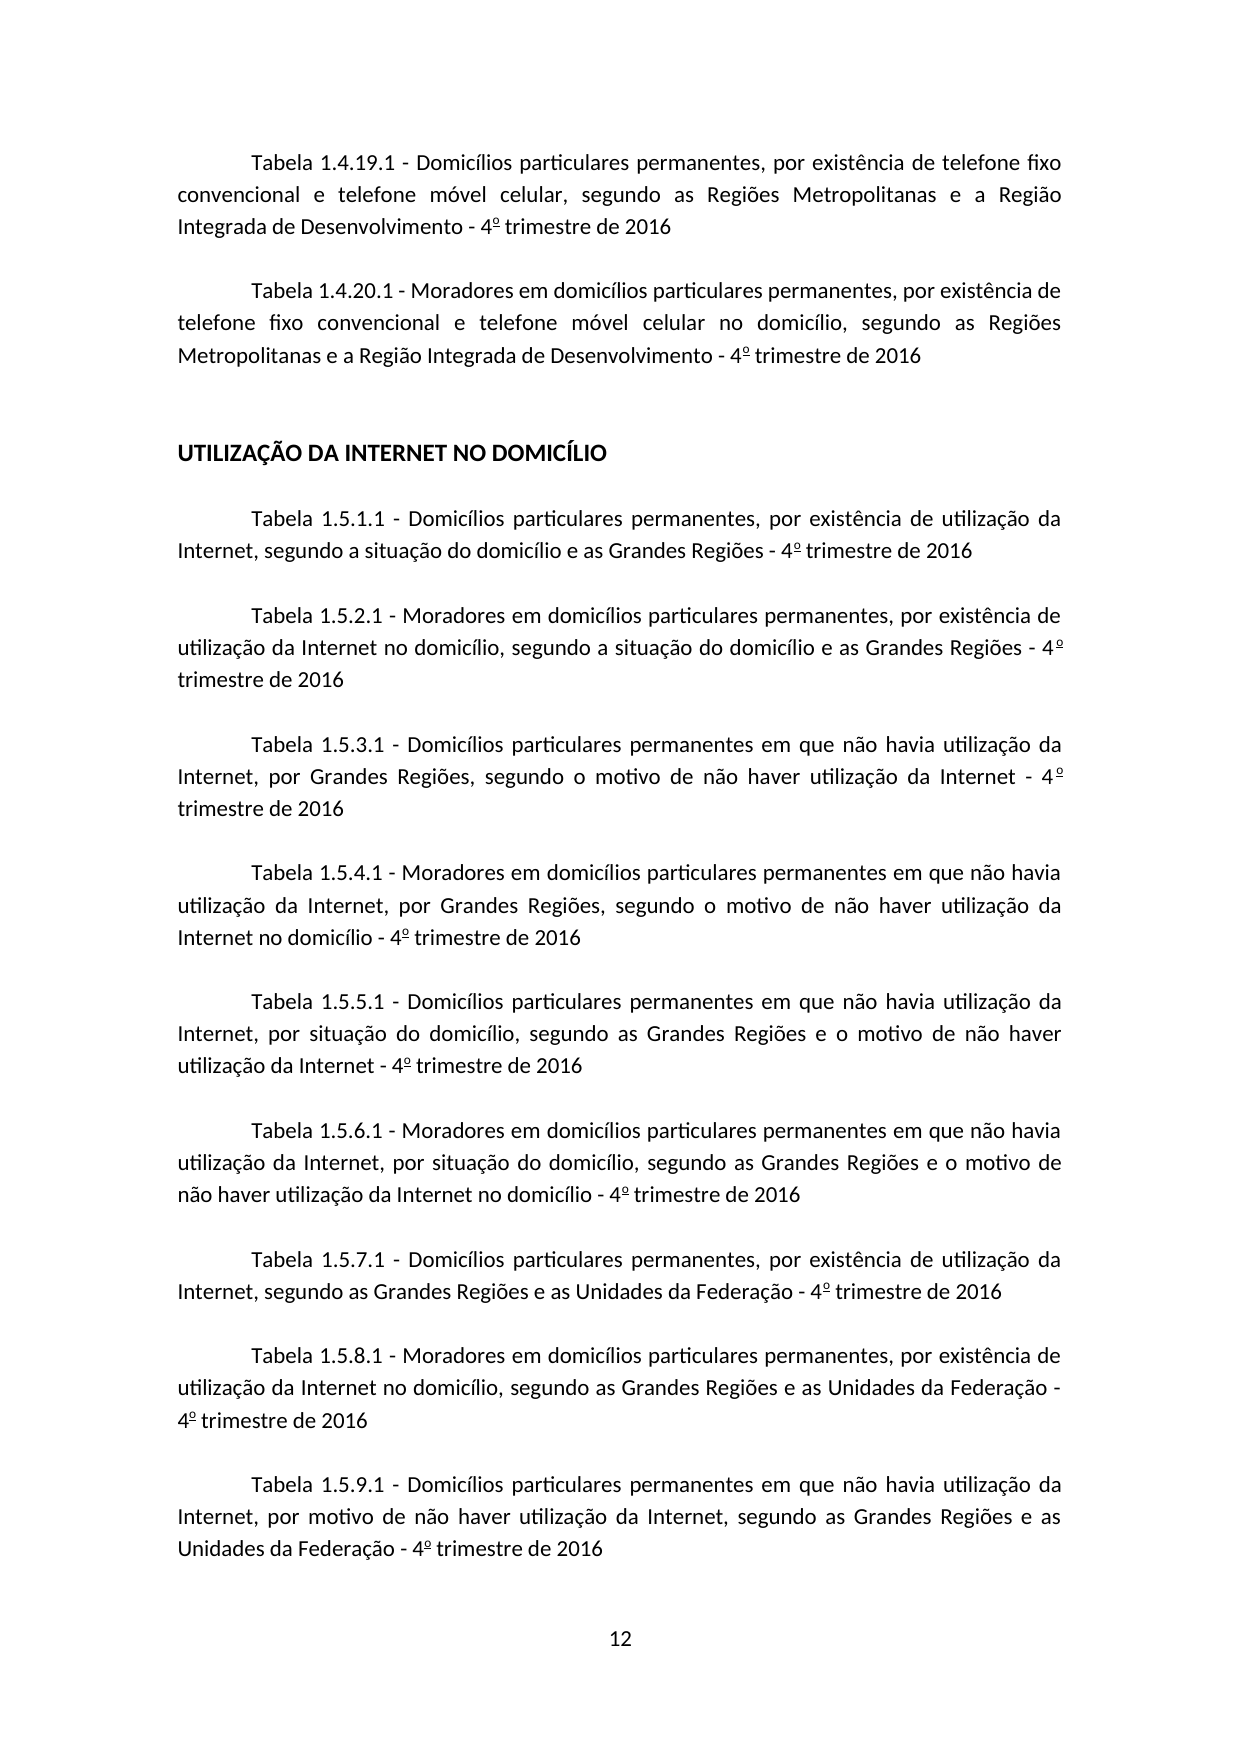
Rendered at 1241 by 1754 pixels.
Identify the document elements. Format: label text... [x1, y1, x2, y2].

text Tabela 1.5.4.1 - Moradores em domicílios particulares permanentes em que não havia utilização da Internet, por Grandes Regiões, segundo o motivo de não haver utilização da Internet no domicílio - 4o trimestre de 2016 [177, 858, 1063, 951]
text Tabela 1.5.3.1 - Domicílios particulares permanentes em que não havia utilização da Internet, por Grandes Regiões, segundo o motivo de não haver utilização da Internet - 4o trimestre de 2016 [177, 730, 1063, 822]
text Tabela 1.5.1.1 - Domicílios particulares permanentes, por existência de utilização da Internet, segundo a situação do domicílio e as Grandes Regiões - 4o trimestre de 2016 [177, 504, 1063, 565]
text Tabela 1.5.9.1 - Domicílios particulares permanentes em que não havia utilização da Internet, por motivo de não haver utilização da Internet, segundo as Grandes Regiões e as Unidades da Federação - 4o trimestre de 2016 [177, 1470, 1063, 1562]
text Tabela 1.5.8.1 - Moradores em domicílios particulares permanentes, por existência de utilização da Internet no domicílio, segundo as Grandes Regiões e as Unidades da Federação - 4o trimestre de 2016 [177, 1341, 1063, 1434]
text UTILIZAÇÃO DA INTERNET NO DOMICÍLIO [177, 437, 1063, 468]
text Tabela 1.4.19.1 - Domicílios particulares permanentes, por existência de telefone fixo convencional e telefone móvel celular, segundo as Regiões Metropolitanas e a Região Integrada de Desenvolvimento - 4o trimestre de 2016 [177, 148, 1063, 240]
text Tabela 1.5.2.1 - Moradores em domicílios particulares permanentes, por existência de utilização da Internet no domicílio, segundo a situação do domicílio e as Grandes Regiões - 4o trimestre de 2016 [177, 601, 1063, 693]
text Tabela 1.5.5.1 - Domicílios particulares permanentes em que não havia utilização da Internet, por situação do domicílio, segundo as Grandes Regiões e o motivo de não haver utilização da Internet - 4o trimestre de 2016 [177, 987, 1063, 1080]
text Tabela 1.5.7.1 - Domicílios particulares permanentes, por existência de utilização da Internet, segundo as Grandes Regiões e as Unidades da Federação - 4o trimestre de 2016 [177, 1245, 1063, 1305]
text Tabela 1.5.6.1 - Moradores em domicílios particulares permanentes em que não havia utilização da Internet, por situação do domicílio, segundo as Grandes Regiões e o motivo de não haver utilização da Internet no domicílio - 4o trimestre de 2016 [177, 1116, 1063, 1208]
text Tabela 1.4.20.1 - Moradores em domicílios particulares permanentes, por existência de telefone fixo convencional e telefone móvel celular no domicílio, segundo as Regiões Metropolitanas e a Região Integrada de Desenvolvimento - 4o trimestre de 2016 [177, 276, 1063, 369]
